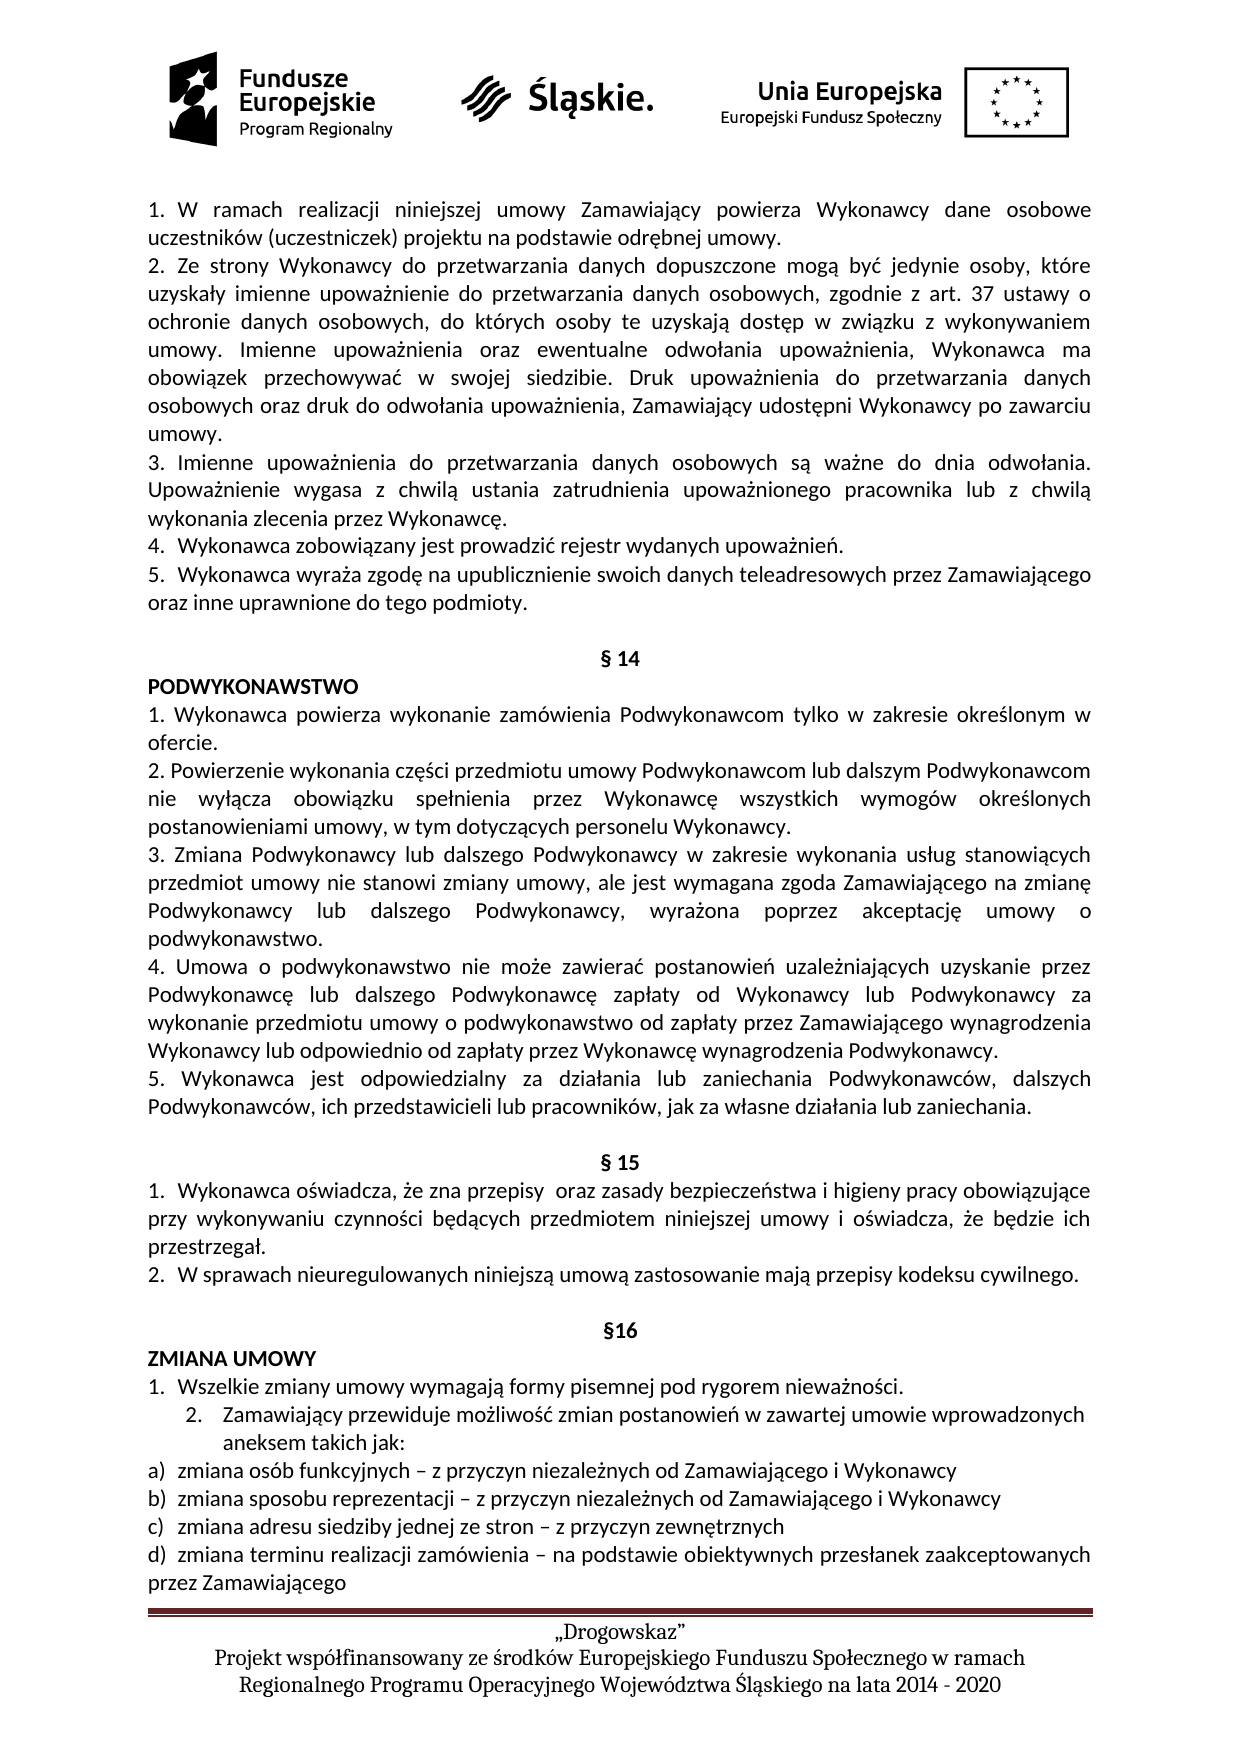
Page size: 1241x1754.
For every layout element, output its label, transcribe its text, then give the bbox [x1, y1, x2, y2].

text 4. Umowa o podwykonawstwo nie może zawierać postanowień uzależniających uzyskanie przez Podwykonawcę lub dalszego Podwykonawcę zapłaty od Wykonawcy lub Podwykonawcy za wykonanie przedmiotu umowy o podwykonawstwo od zapłaty przez Zamawiającego wynagrodzenia Wykonawcy lub odpowiednio od zapłaty przez Wykonawcę wynagrodzenia Podwykonawcy. [148, 952, 1093, 1064]
list Imienne upoważnienia do przetwarzania danych osobowych są ważne do dnia odwołania. Upoważnienie wygasa z chwilą ustania zatrudnienia upoważnionego pracownika lub z chwilą wykonania zlecenia przez Wykonawcę. [148, 448, 1093, 532]
list zmiana sposobu reprezentacji – z przyczyn niezależnych od Zamawiającego i Wykonawcy [148, 1484, 1093, 1512]
text PODWYKONAWSTWO [148, 672, 1093, 700]
list W sprawach nieuregulowanych niniejszą umową zastosowanie mają przepisy kodeksu cywilnego. [148, 1260, 1093, 1288]
picture [147, 29, 1091, 168]
list Zamawiający przewiduje możliwość zmian postanowień w zawartej umowie wprowadzonych aneksem takich jak: [185, 1400, 1093, 1456]
list W ramach realizacji niniejszej umowy Zamawiający powierza Wykonawcy dane osobowe uczestników (uczestniczek) projektu na podstawie odrębnej umowy. [148, 195, 1093, 251]
text 5. Wykonawca jest odpowiedzialny za działania lub zaniechania Podwykonawców, dalszych Podwykonawców, ich przedstawicieli lub pracowników, jak za własne działania lub zaniechania. [148, 1064, 1093, 1120]
list Wykonawca oświadcza, że zna przepisy oraz zasady bezpieczeństwa i higieny pracy obowiązujące przy wykonywaniu czynności będących przedmiotem niniejszej umowy i oświadcza, że będzie ich przestrzegał. [148, 1176, 1093, 1260]
text § 15 [148, 1148, 1093, 1176]
text §16 [148, 1316, 1093, 1344]
list zmiana osób funkcyjnych – z przyczyn niezależnych od Zamawiającego i Wykonawcy [148, 1456, 1093, 1484]
list Wykonawca zobowiązany jest prowadzić rejestr wydanych upoważnień. [148, 532, 1093, 560]
list zmiana adresu siedziby jednej ze stron – z przyczyn zewnętrznych [148, 1512, 1093, 1540]
list Wykonawca wyraża zgodę na upublicznienie swoich danych teleadresowych przez Zamawiającego oraz inne uprawnione do tego podmioty. [148, 560, 1093, 616]
text ZMIANA UMOWY [148, 1344, 1093, 1372]
list Ze strony Wykonawcy do przetwarzania danych dopuszczone mogą być jedynie osoby, które uzyskały imienne upoważnienie do przetwarzania danych osobowych, zgodnie z art. 37 ustawy o ochronie danych osobowych, do których osoby te uzyskają dostęp w związku z wykonywaniem umowy. Imienne upoważnienia oraz ewentualne odwołania upoważnienia, Wykonawca ma obowiązek przechowywać w swojej siedzibie. Druk upoważnienia do przetwarzania danych osobowych oraz druk do odwołania upoważnienia, Zamawiający udostępni Wykonawcy po zawarciu umowy. [148, 251, 1093, 448]
text 3. Zmiana Podwykonawcy lub dalszego Podwykonawcy w zakresie wykonania usług stanowiących przedmiot umowy nie stanowi zmiany umowy, ale jest wymagana zgoda Zamawiającego na zmianę Podwykonawcy lub dalszego Podwykonawcy, wyrażona poprzez akceptację umowy o podwykonawstwo. [148, 840, 1093, 952]
list zmiana terminu realizacji zamówienia – na podstawie obiektywnych przesłanek zaakceptowanych przez Zamawiającego [148, 1540, 1093, 1596]
text 2. Powierzenie wykonania części przedmiotu umowy Podwykonawcom lub dalszym Podwykonawcom nie wyłącza obowiązku spełnienia przez Wykonawcę wszystkich wymogów określonych postanowieniami umowy, w tym dotyczących personelu Wykonawcy. [148, 756, 1093, 840]
text 1. Wykonawca powierza wykonanie zamówienia Podwykonawcom tylko w zakresie określonym w ofercie. [148, 700, 1093, 756]
text § 14 [148, 644, 1093, 672]
list Wszelkie zmiany umowy wymagają formy pisemnej pod rygorem nieważności. [148, 1372, 1093, 1400]
